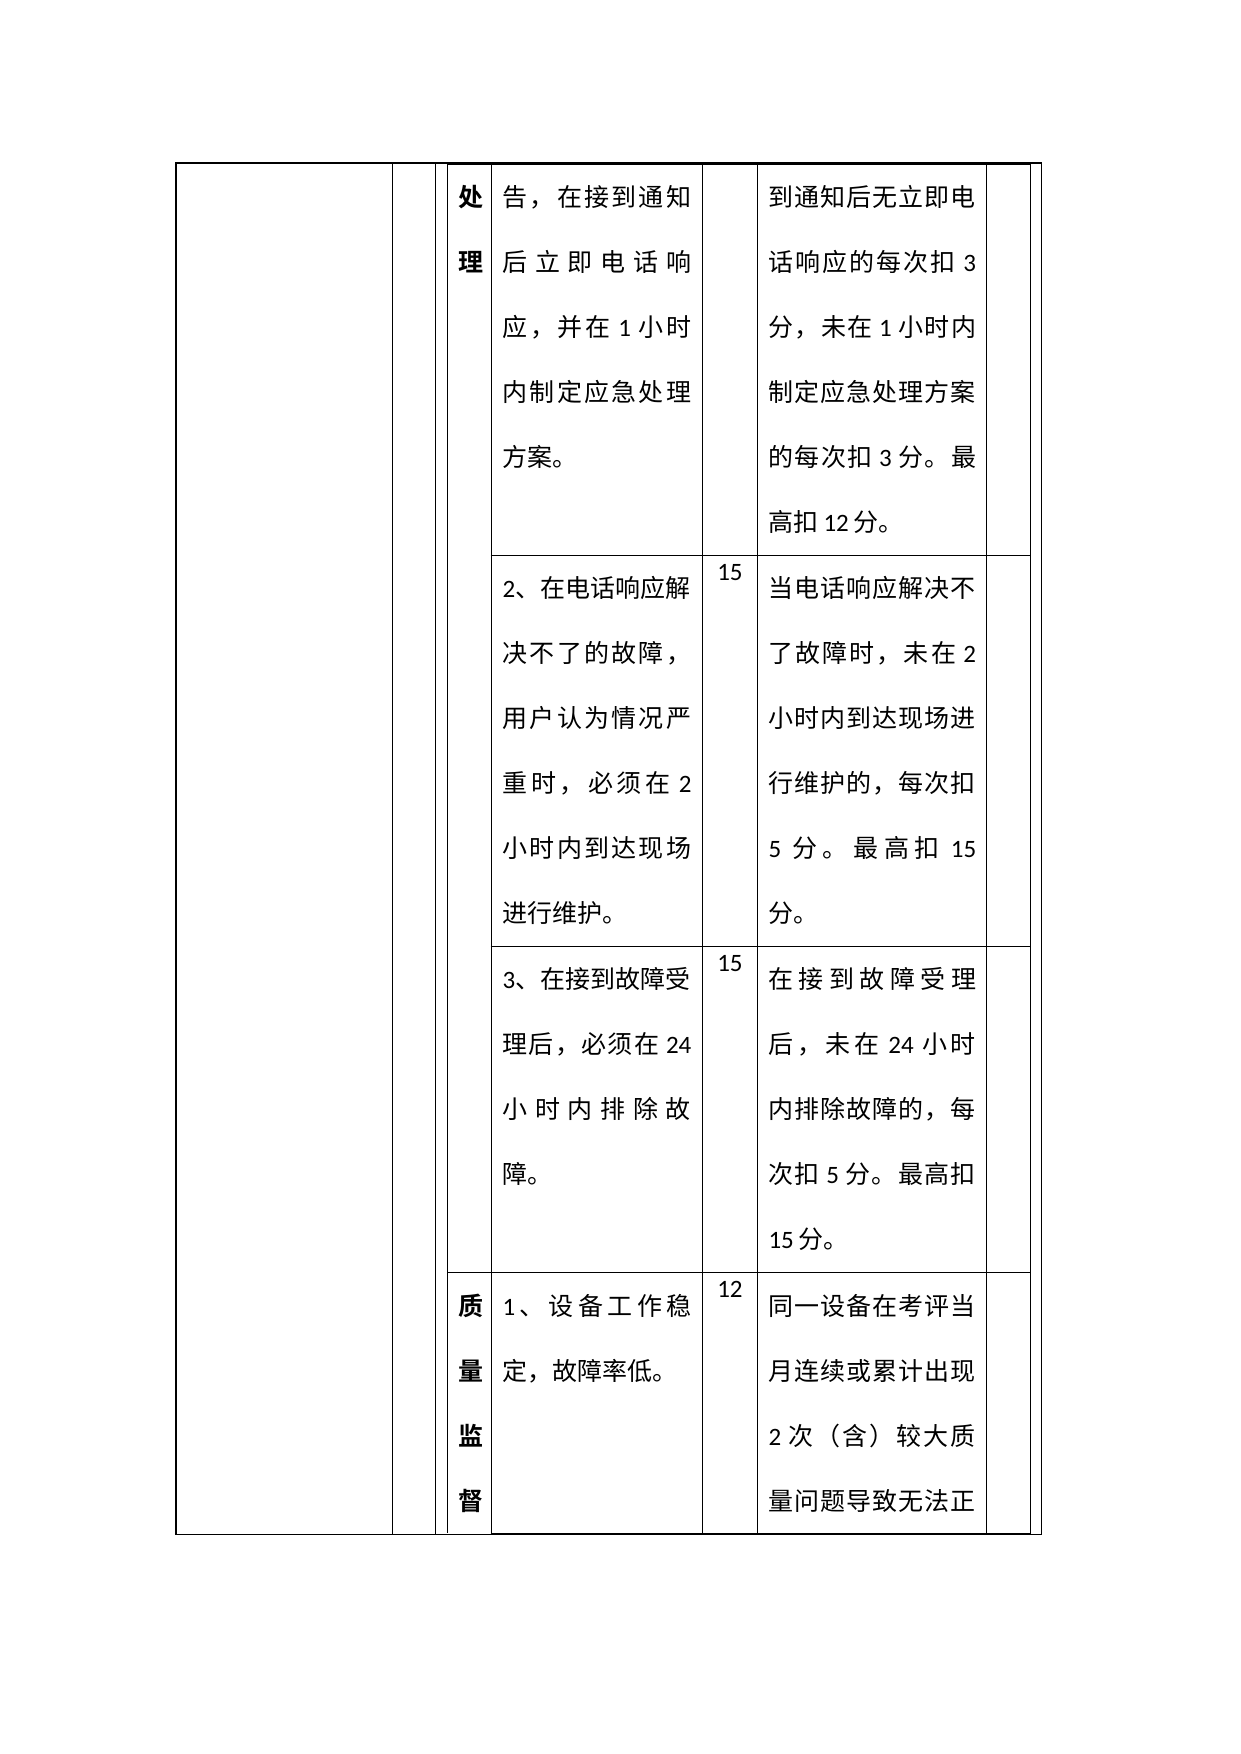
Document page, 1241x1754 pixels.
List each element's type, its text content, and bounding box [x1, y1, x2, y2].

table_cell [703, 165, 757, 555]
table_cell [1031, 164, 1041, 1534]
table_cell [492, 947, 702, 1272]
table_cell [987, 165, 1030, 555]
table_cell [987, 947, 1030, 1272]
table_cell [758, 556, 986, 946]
table_cell 1 [393, 164, 435, 1534]
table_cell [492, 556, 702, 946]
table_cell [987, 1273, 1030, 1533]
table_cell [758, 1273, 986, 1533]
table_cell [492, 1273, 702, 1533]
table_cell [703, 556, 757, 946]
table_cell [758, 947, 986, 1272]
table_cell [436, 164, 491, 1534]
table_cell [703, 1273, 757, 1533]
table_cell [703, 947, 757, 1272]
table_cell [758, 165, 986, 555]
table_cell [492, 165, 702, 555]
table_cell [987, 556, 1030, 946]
table_cell [177, 164, 392, 1534]
